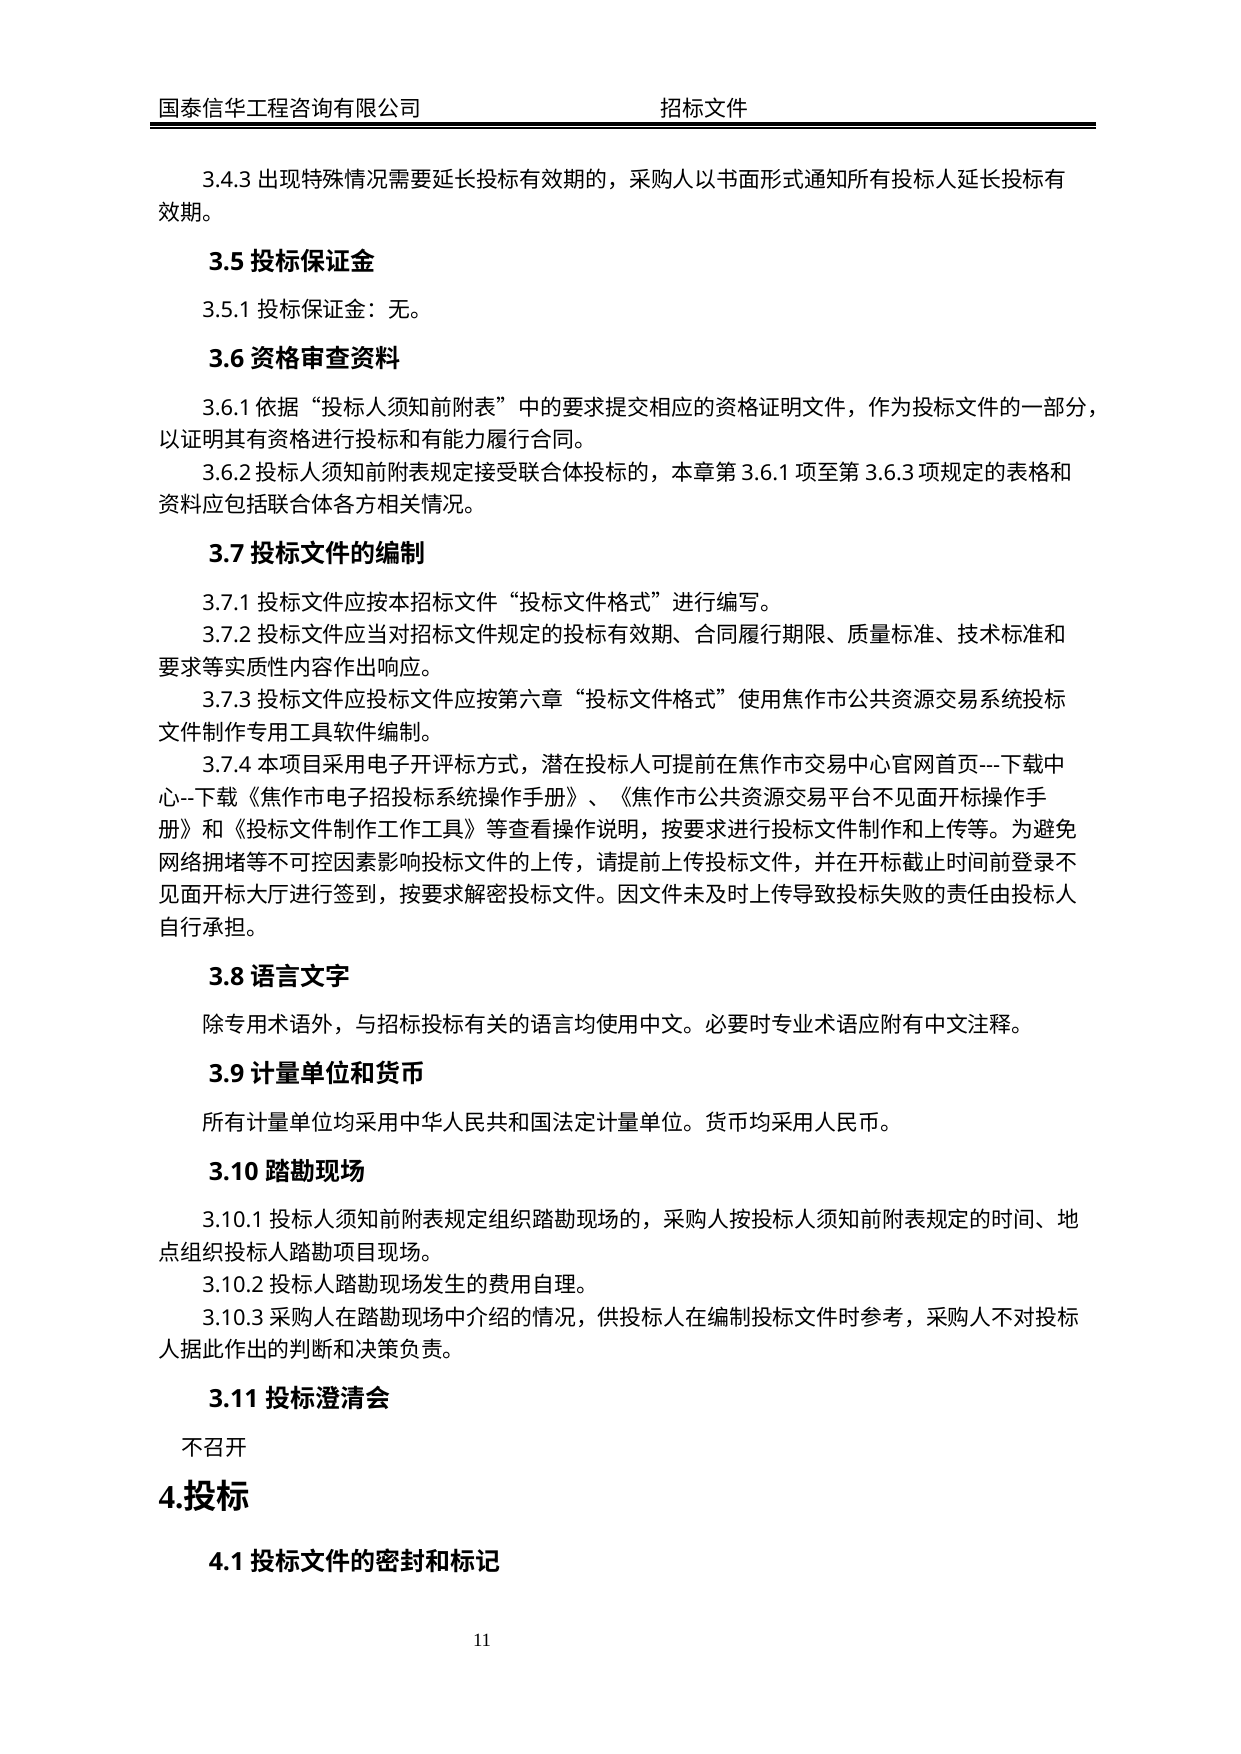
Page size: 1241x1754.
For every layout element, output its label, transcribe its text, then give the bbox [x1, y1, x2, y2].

text 所有计量单位均采用中华人民共和国法定计量单位。货币均采用人民币。 [158, 1104, 1088, 1137]
text 3.8 语言文字 [158, 942, 1088, 1007]
text 3.11 投标澄清会 [158, 1364, 1088, 1429]
text 3.10.3 采购人在踏勘现场中介绍的情况，供投标人在编制投标文件时参考，采购人不对投标人据此作出的判断和决策负责。 [158, 1299, 1088, 1364]
text 3.7.2 投标文件应当对招标文件规定的投标有效期、合同履行期限、质量标准、技术标准和要求等实质性内容作出响应。 [158, 617, 1088, 682]
text 3.6 资格审查资料 [158, 324, 1088, 389]
text 3.7.3 投标文件应投标文件应按第六章“投标文件格式”使用焦作市公共资源交易系统投标文件制作专用工具软件编制。 [158, 682, 1088, 747]
text 3.4.3 出现特殊情况需要延长投标有效期的，采购人以书面形式通知所有投标人延长投标有效期。 [158, 162, 1088, 227]
text 4.1 投标文件的密封和标记 [158, 1527, 1088, 1592]
text 除专用术语外，与招标投标有关的语言均使用中文。必要时专业术语应附有中文注释。 [158, 1007, 1088, 1039]
list 4.投标 [158, 1462, 1088, 1527]
text 3.7.1 投标文件应按本招标文件“投标文件格式”进行编写。 [158, 584, 1088, 617]
text 不召开 [158, 1429, 1088, 1462]
text 3.5.1 投标保证金：无。 [158, 292, 1088, 324]
text 3.10.1 投标人须知前附表规定组织踏勘现场的，采购人按投标人须知前附表规定的时间、地点组织投标人踏勘项目现场。 [158, 1202, 1088, 1267]
text 3.9 计量单位和货币 [158, 1039, 1088, 1104]
text 3.6.1依据“投标人须知前附表”中的要求提交相应的资格证明文件，作为投标文件的一部分，以证明其有资格进行投标和有能力履行合同。 [158, 389, 1088, 454]
text 3.7 投标文件的编制 [158, 519, 1088, 584]
text 3.6.2投标人须知前附表规定接受联合体投标的，本章第3.6.1项至第3.6.3项规定的表格和资料应包括联合体各方相关情况。 [158, 454, 1088, 519]
text 3.7.4 本项目采用电子开评标方式，潜在投标人可提前在焦作市交易中心官网首页---下载中心--下载《焦作市电子招投标系统操作手册》、《焦作市公共资源交易平台不见面开标操作手册》和《投标文件制作工作工具》等查看操作说明，按要求进行投标文件制作和上传等。为避免网络拥堵等不可控因素影响投标文件的上传，请提前上传投标文件，并在开标截止时间前登录不见面开标大厅进行签到，按要求解密投标文件。因文件未及时上传导致投标失败的责任由投标人自行承担。 [158, 747, 1088, 942]
text 3.5 投标保证金 [158, 227, 1088, 292]
text 3.10.2 投标人踏勘现场发生的费用自理。 [158, 1267, 1088, 1299]
text 3.10 踏勘现场 [158, 1137, 1088, 1202]
